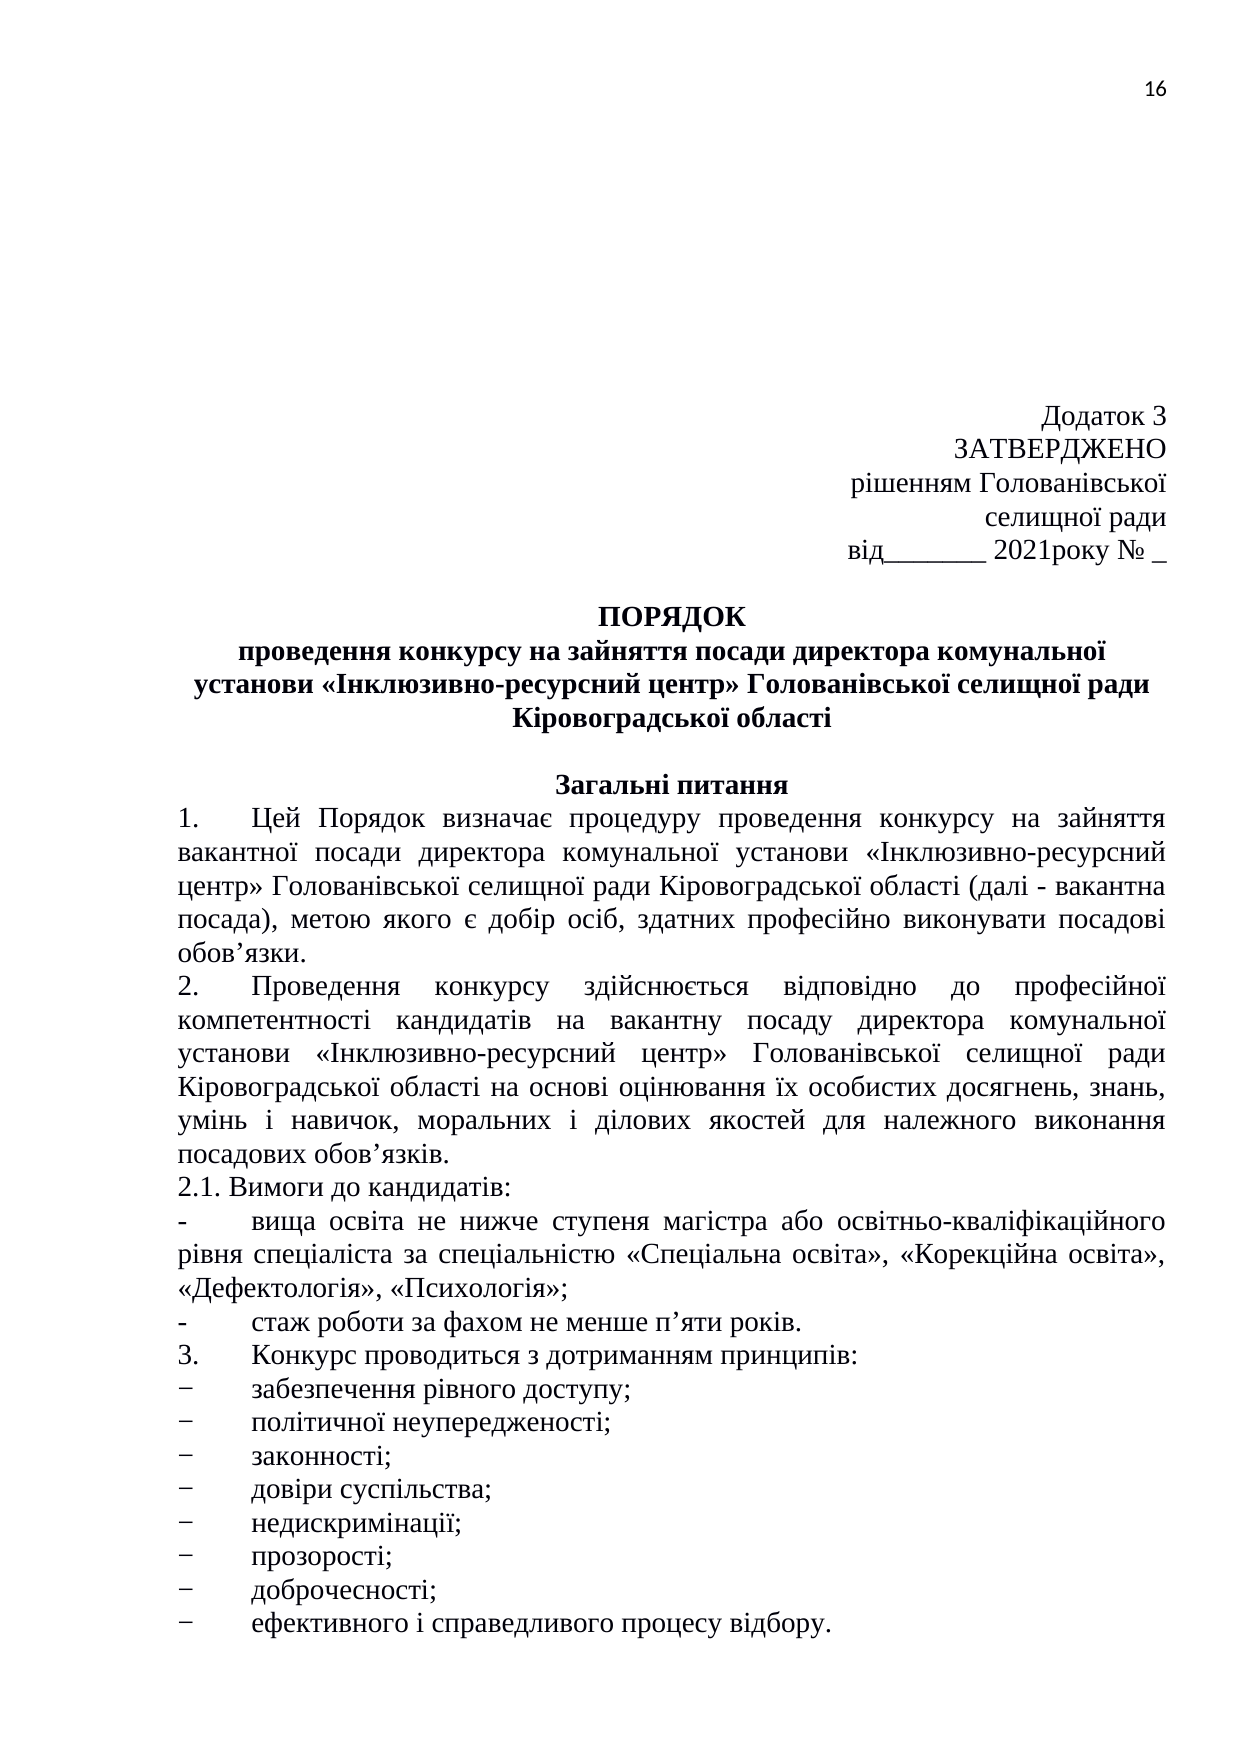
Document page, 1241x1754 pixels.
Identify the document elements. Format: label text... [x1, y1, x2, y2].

text проведення конкурсу на зайняття посади директора комунальної установи «Інклюзивно-ресурсний центр» Голованівської селищної ради Кіровоградської області [177, 633, 1167, 733]
text − ефективного і справедливого процесу відбору. [177, 1606, 1167, 1639]
text − доброчесності; [177, 1572, 1167, 1606]
text ПОРЯДОК [177, 599, 1167, 633]
text - стаж роботи за фахом не менше п’яти років. [177, 1304, 1167, 1337]
text − прозорості; [177, 1538, 1167, 1572]
text − законності; [177, 1438, 1167, 1471]
text рішенням Голованівської [177, 465, 1167, 499]
text 3. Конкурс проводиться з дотриманням принципів: [177, 1337, 1167, 1371]
text − забезпечення рівного доступу; [177, 1371, 1167, 1404]
text від_______ 2021року № _ [177, 532, 1167, 566]
text − політичної неупередженості; [177, 1404, 1167, 1438]
text 2. Проведення конкурсу здійснюється відповідно до професійної компетентності кандидатів на вакантну посаду директора комунальної установи «Інклюзивно-ресурсний центр» Голованівської селищної ради Кіровоградської області на основі оцінювання їх особистих досягнень, знань, умінь і навичок, моральних і ділових якостей для належного виконання посадових обов’язків. [177, 968, 1167, 1169]
text - вища освіта не нижче ступеня магістра або освітньо-кваліфікаційного рівня спеціаліста за спеціальністю «Спеціальна освіта», «Корекційна освіта», «Дефектологія», «Психологія»; [177, 1203, 1167, 1304]
text − недискримінації; [177, 1505, 1167, 1538]
text − довіри суспільства; [177, 1471, 1167, 1505]
text Додаток 3 [177, 398, 1167, 432]
text 1. Цей Порядок визначає процедуру проведення конкурсу на зайняття вакантної посади директора комунальної установи «Інклюзивно-ресурсний центр» Голованівської селищної ради Кіровоградської області (далі - вакантна посада), метою якого є добір осіб, здатних професійно виконувати посадові обов’язки. [177, 801, 1167, 968]
text селищної ради [177, 499, 1167, 532]
text ЗАТВЕРДЖЕНО [177, 432, 1167, 465]
text Загальні питання [177, 767, 1167, 801]
text 2.1. Вимоги до кандидатів: [177, 1169, 1167, 1203]
